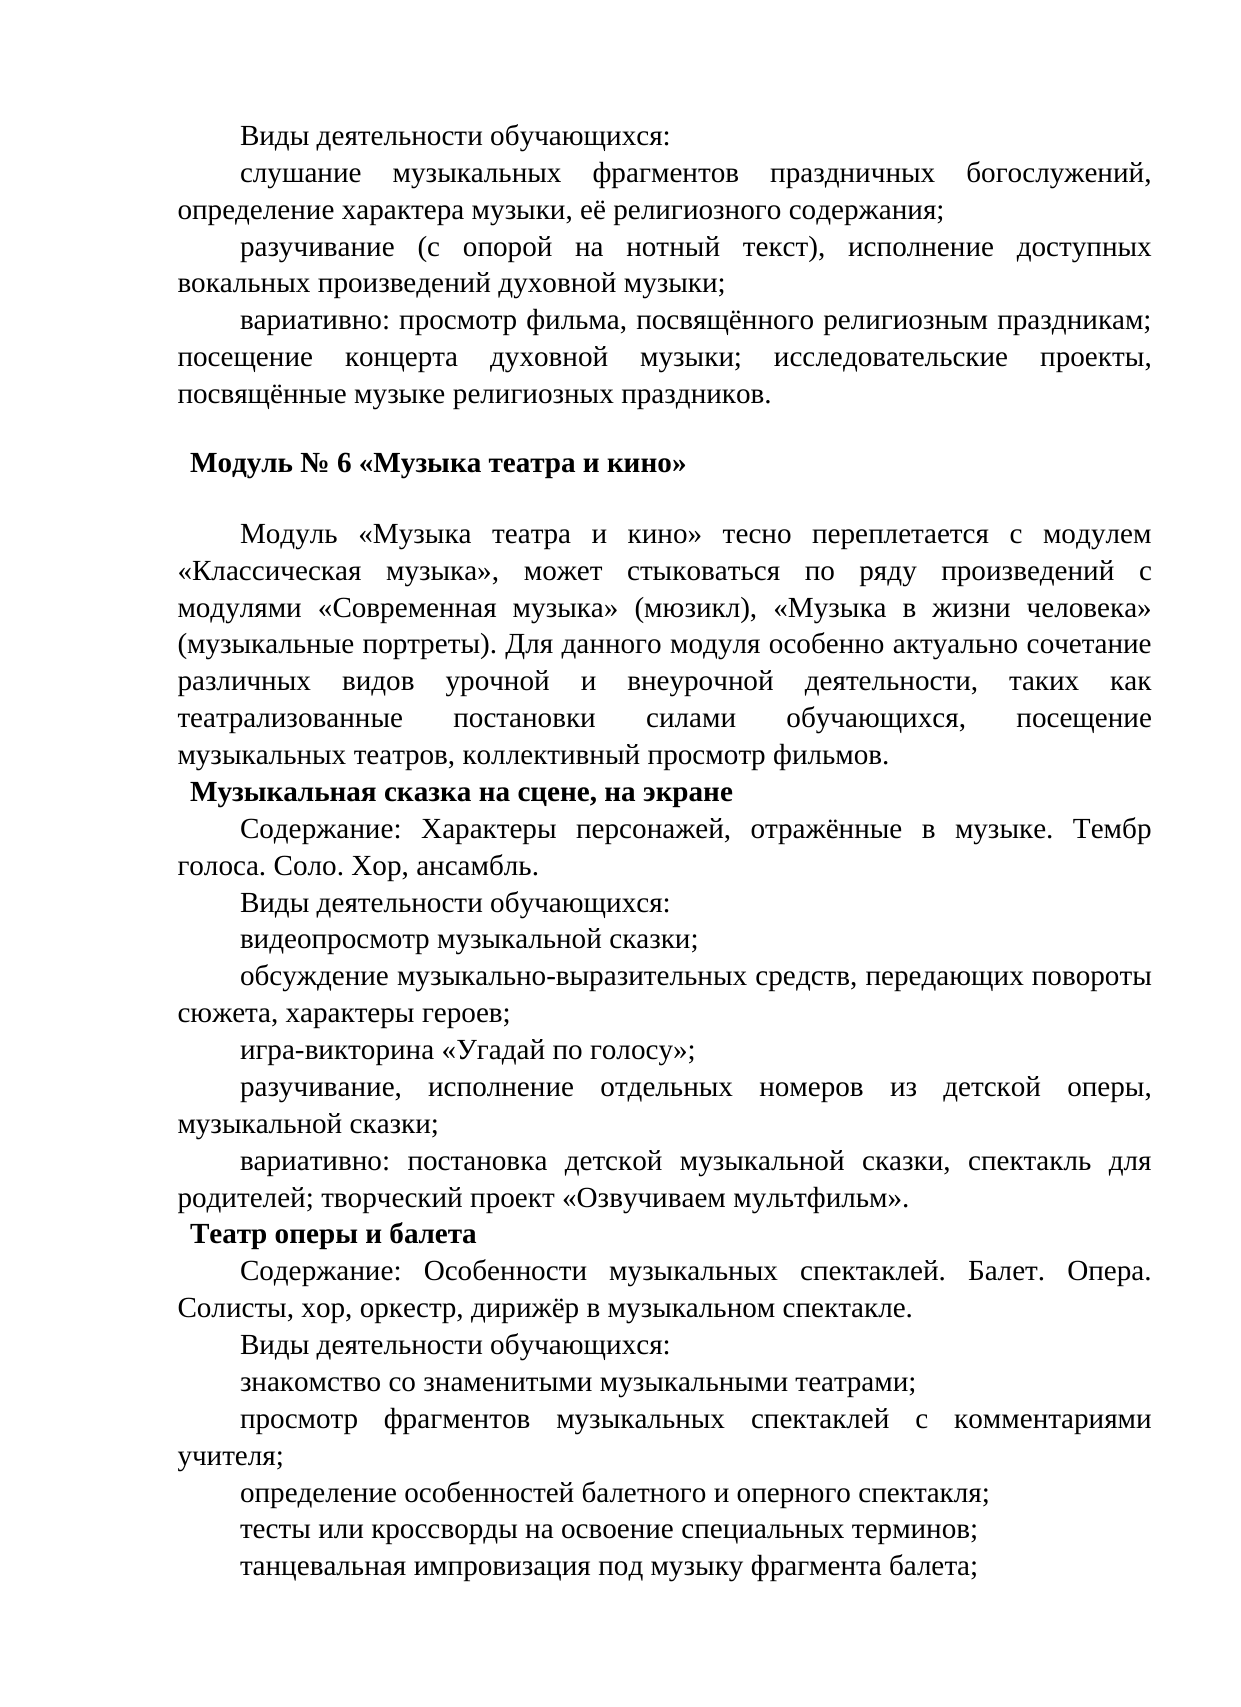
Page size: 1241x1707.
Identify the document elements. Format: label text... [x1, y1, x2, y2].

text определение особенностей балетного и оперного спектакля; [177, 1475, 1152, 1508]
text Модуль № 6 «Музыка театра и кино» [190, 445, 1152, 479]
text обсуждение музыкально-выразительных средств, передающих повороты сюжета, характеры героев; [177, 958, 1152, 1029]
text просмотр фрагментов музыкальных спектаклей с комментариями учителя; [177, 1401, 1152, 1471]
text видеопросмотр музыкальной сказки; [177, 922, 1152, 955]
text Виды деятельности обучающихся: [177, 1327, 1152, 1361]
text Виды деятельности обучающихся: [177, 118, 1152, 152]
text Музыкальная сказка на сцене, на экране [190, 774, 1152, 808]
text Театр оперы и балета [190, 1217, 1152, 1250]
text вариативно: постановка детской музыкальной сказки, спектакль для родителей; творческий проект «Озвучиваем мультфильм». [177, 1143, 1152, 1213]
text разучивание (с опорой на нотный текст), исполнение доступных вокальных произведений духовной музыки; [177, 229, 1152, 299]
text Содержание: Характеры персонажей, отражённые в музыке. Тембр голоса. Соло. Хор, ансамбль. [177, 811, 1152, 881]
text вариативно: просмотр фильма, посвящённого религиозным праздникам; посещение концерта духовной музыки; исследовательские проекты, посвящённые музыке религиозных праздников. [177, 302, 1152, 410]
text тесты или кроссворды на освоение специальных терминов; [177, 1512, 1152, 1545]
text Виды деятельности обучающихся: [177, 885, 1152, 918]
text танцевальная импровизация под музыку фрагмента балета; [177, 1548, 1152, 1582]
text разучивание, исполнение отдельных номеров из детской оперы, музыкальной сказки; [177, 1069, 1152, 1139]
text Модуль «Музыка театра и кино» тесно переплетается с модулем «Классическая музыка», может стыковаться по ряду произведений с модулями «Современная музыка» (мюзикл), «Музыка в жизни человека» (музыкальные портреты). Для данного модуля особенно актуально сочетание различных видов урочной и внеурочной деятельности, таких как театрализованные постановки силами обучающихся, посещение музыкальных театров, коллективный просмотр фильмов. [177, 516, 1152, 771]
text игра-викторина «Угадай по голосу»; [177, 1032, 1152, 1066]
text знакомство со знаменитыми музыкальными театрами; [177, 1364, 1152, 1398]
text слушание музыкальных фрагментов праздничных богослужений, определение характера музыки, её религиозного содержания; [177, 155, 1152, 225]
text Содержание: Особенности музыкальных спектаклей. Балет. Опера. Солисты, хор, оркестр, дирижёр в музыкальном спектакле. [177, 1253, 1152, 1324]
